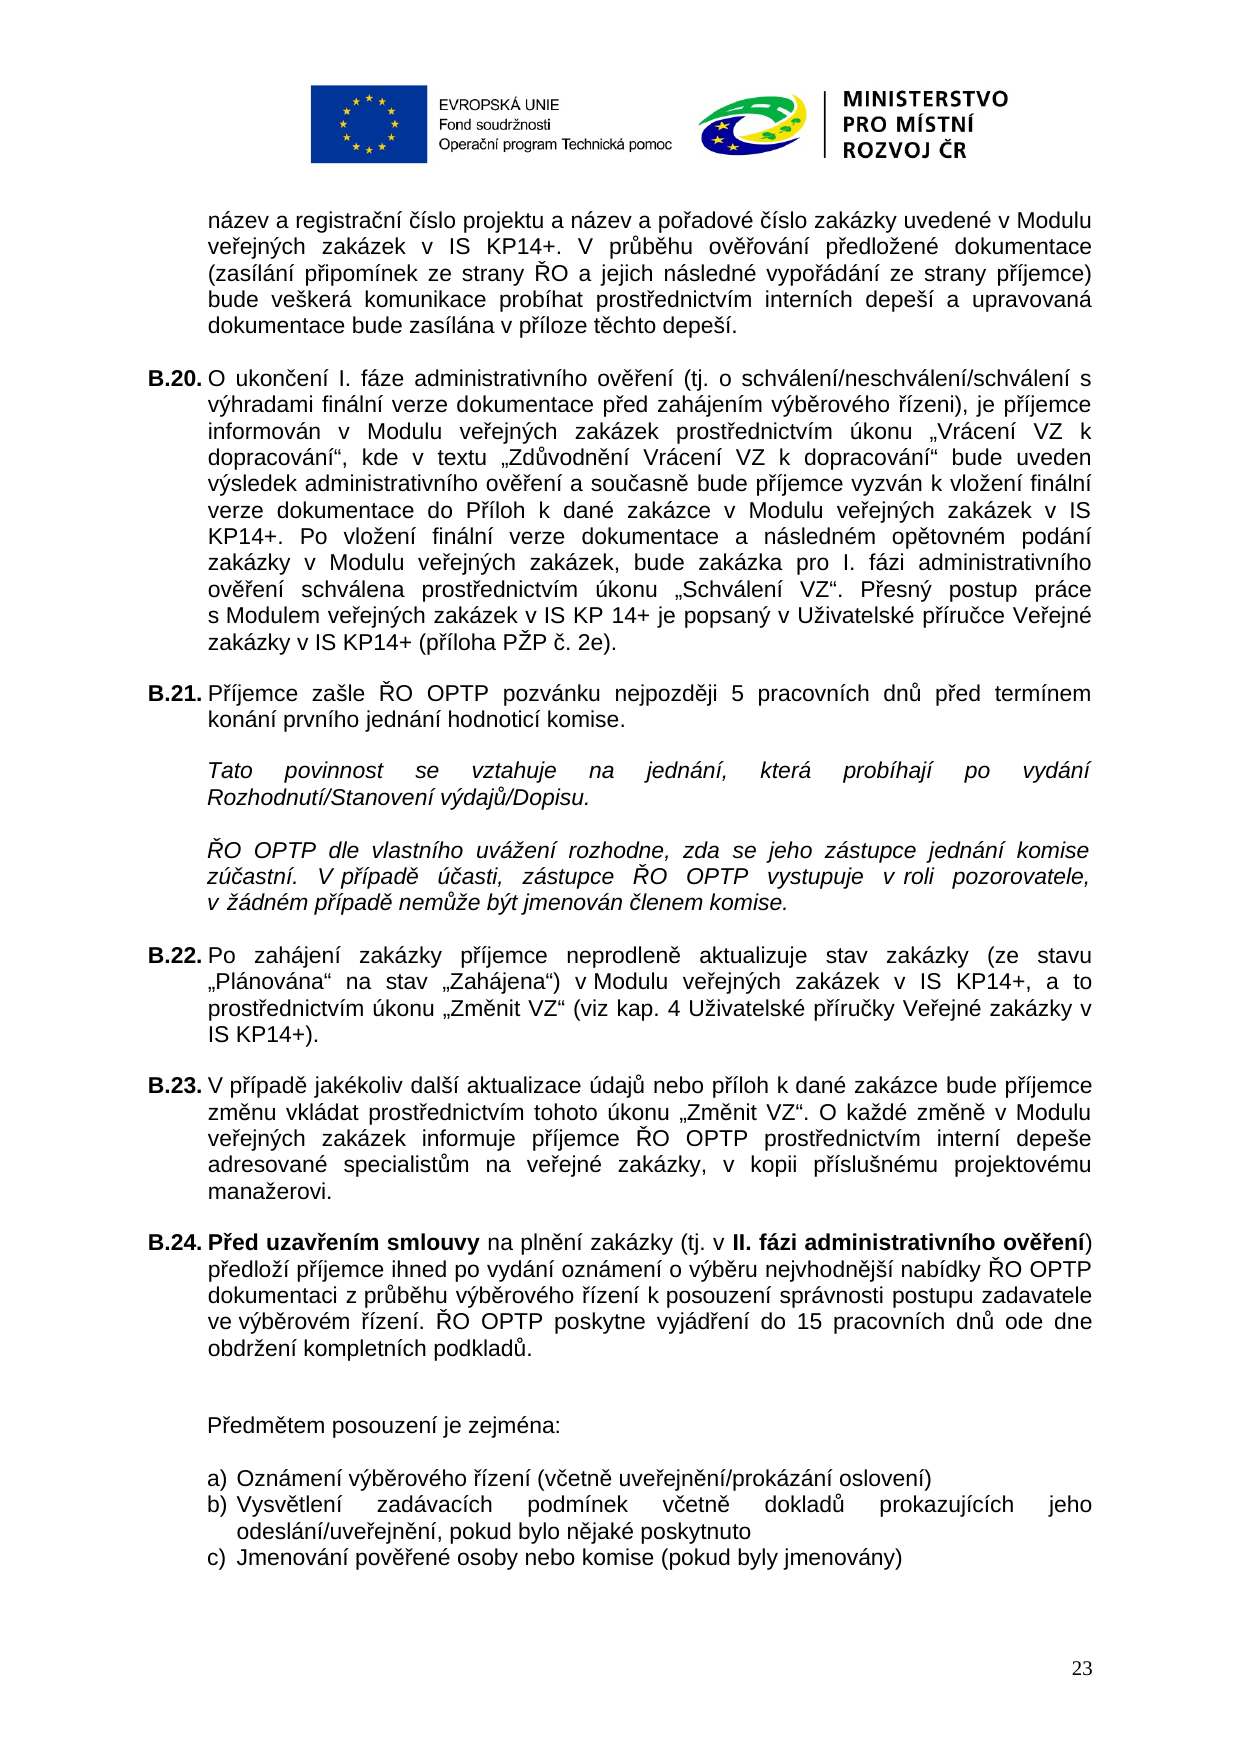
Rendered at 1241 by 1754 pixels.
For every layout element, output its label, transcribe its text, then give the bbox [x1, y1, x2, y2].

list Příjemce zašle ŘO OPTP pozvánku nejpozději 5 pracovních dnů před termínem konání prvního jednání hodnoticí komise. [148, 680, 1092, 732]
list ŘO OPTP dle vlastního uvážení rozhodne, zda se jeho zástupce jednání komise zúčastní. V případě účasti, zástupce ŘO OPTP vystupuje v roli pozorovatele, v žádném případě nemůže být jmenován členem komise. [207, 837, 1092, 916]
list Před uzavřením smlouvy na plnění zakázky (tj. v II. fázi administrativního ověření) předloží příjemce ihned po vydání oznámení o výběru nejvhodnější nabídky ŘO OPTP dokumentaci z průběhu výběrového řízení k posouzení správnosti postupu zadavatele ve výběrovém řízení. ŘO OPTP poskytne vyjádření do 15 pracovních dnů ode dne obdržení kompletních podkladů. [148, 1229, 1092, 1361]
text Předmětem posouzení je zejména: [207, 1412, 1092, 1439]
list Oznámení výběrového řízení (včetně uveřejnění/prokázání oslovení) [207, 1465, 1092, 1491]
picture [286, 59, 1033, 189]
list Vysvětlení zadávacích podmínek včetně dokladů prokazujících jeho odeslání/uveřejnění, pokud bylo nějaké poskytnuto [207, 1491, 1092, 1544]
list O ukončení I. fáze administrativního ověření (tj. o schválení/neschválení/schválení s výhradami finální verze dokumentace před zahájením výběrového řízeni), je příjemce informován v Modulu veřejných zakázek prostřednictvím úkonu „Vrácení VZ k dopracování“, kde v textu „Zdůvodnění Vrácení VZ k dopracování“ bude uveden výsledek administrativního ověření a současně bude příjemce vyzván k vložení finální verze dokumentace do Příloh k dané zakázce v Modulu veřejných zakázek v IS KP14+. Po vložení finální verze dokumentace a následném opětovném podání zakázky v Modulu veřejných zakázek, bude zakázka pro I. fázi administrativního ověření schválena prostřednictvím úkonu „Schválení VZ“. Přesný postup práce s Modulem veřejných zakázek v IS KP 14+ je popsaný v Uživatelské příručce Veřejné zakázky v IS KP14+ (příloha PŽP č. 2e). [148, 365, 1092, 655]
list V případě jakékoliv další aktualizace údajů nebo příloh k dané zakázce bude příjemce změnu vkládat prostřednictvím tohoto úkonu „Změnit VZ“. O každé změně v Modulu veřejných zakázek informuje příjemce ŘO OPTP prostřednictvím interní depeše adresované specialistům na veřejné zakázky, v kopii příslušnému projektovému manažerovi. [148, 1072, 1092, 1204]
list Tato povinnost se vztahuje na jednání, která probíhají po vydání Rozhodnutí/Stanovení výdajů/Dopisu. [207, 757, 1092, 810]
list Po zahájení zakázky příjemce neprodleně aktualizuje stav zakázky (ze stavu „Plánována“ na stav „Zahájena“) v Modulu veřejných zakázek v IS KP14+, a to prostřednictvím úkonu „Změnit VZ“ (viz kap. 4 Uživatelské příručky Veřejné zakázky v IS KP14+). [148, 942, 1092, 1047]
list Jmenování pověřené osoby nebo komise (pokud byly jmenovány) [207, 1544, 1092, 1570]
